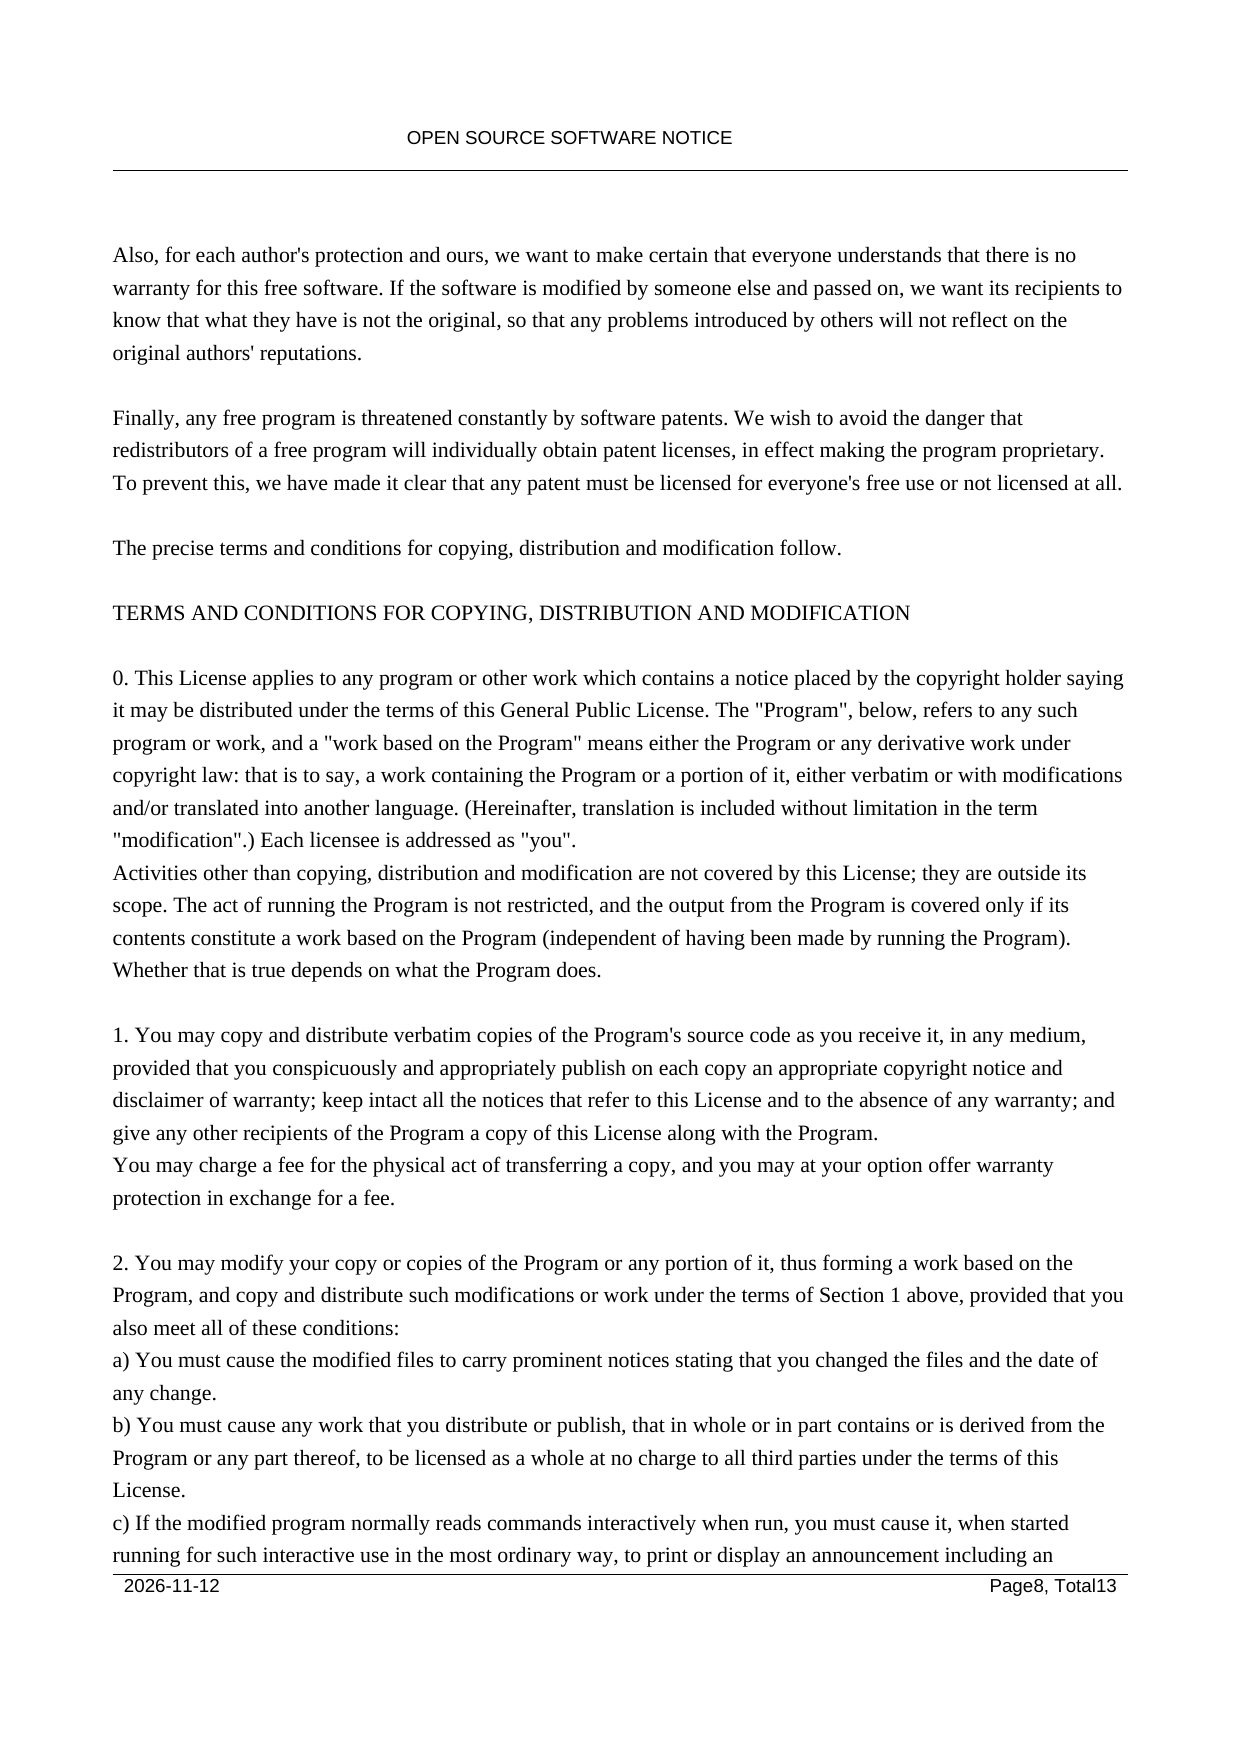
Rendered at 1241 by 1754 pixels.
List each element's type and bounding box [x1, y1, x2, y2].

text [112, 206, 1128, 1571]
